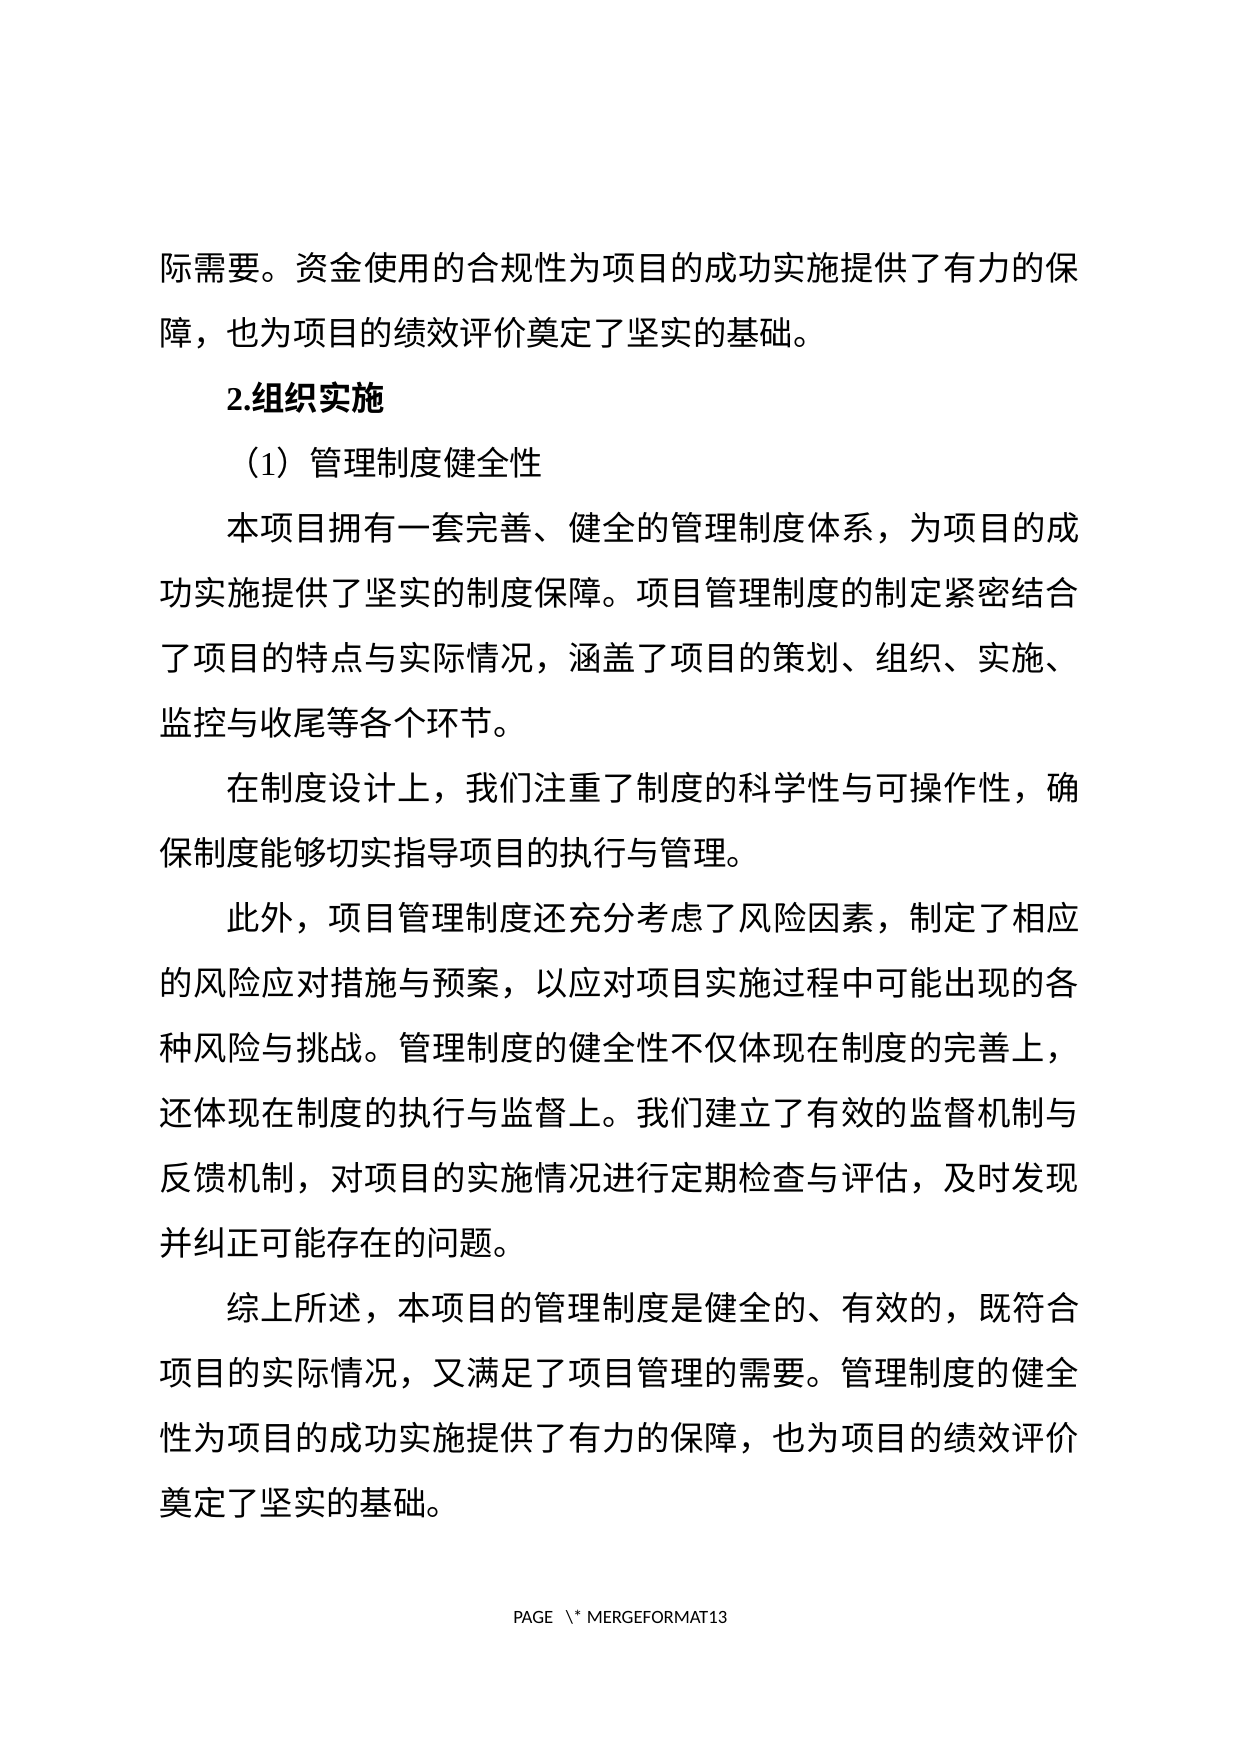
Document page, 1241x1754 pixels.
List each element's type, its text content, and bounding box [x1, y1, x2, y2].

text 本项目拥有一套完善、健全的管理制度体系，为项目的成功实施提供了坚实的制度保障。项目管理制度的制定紧密结合了项目的特点与实际情况，涵盖了项目的策划、组织、实施、监控与收尾等各个环节。 [159, 493, 1081, 753]
text 综上所述，本项目的管理制度是健全的、有效的，既符合项目的实际情况，又满足了项目管理的需要。管理制度的健全性为项目的成功实施提供了有力的保障，也为项目的绩效评价奠定了坚实的基础。 [159, 1273, 1081, 1533]
text 2.组织实施 [159, 363, 1081, 428]
text （1）管理制度健全性 [159, 428, 1081, 493]
text 在制度设计上，我们注重了制度的科学性与可操作性，确保制度能够切实指导项目的执行与管理。 [159, 753, 1081, 883]
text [159, 233, 1081, 363]
text 此外，项目管理制度还充分考虑了风险因素，制定了相应的风险应对措施与预案，以应对项目实施过程中可能出现的各种风险与挑战。管理制度的健全性不仅体现在制度的完善上，还体现在制度的执行与监督上。我们建立了有效的监督机制与反馈机制，对项目的实施情况进行定期检查与评估，及时发现并纠正可能存在的问题。 [159, 883, 1081, 1273]
